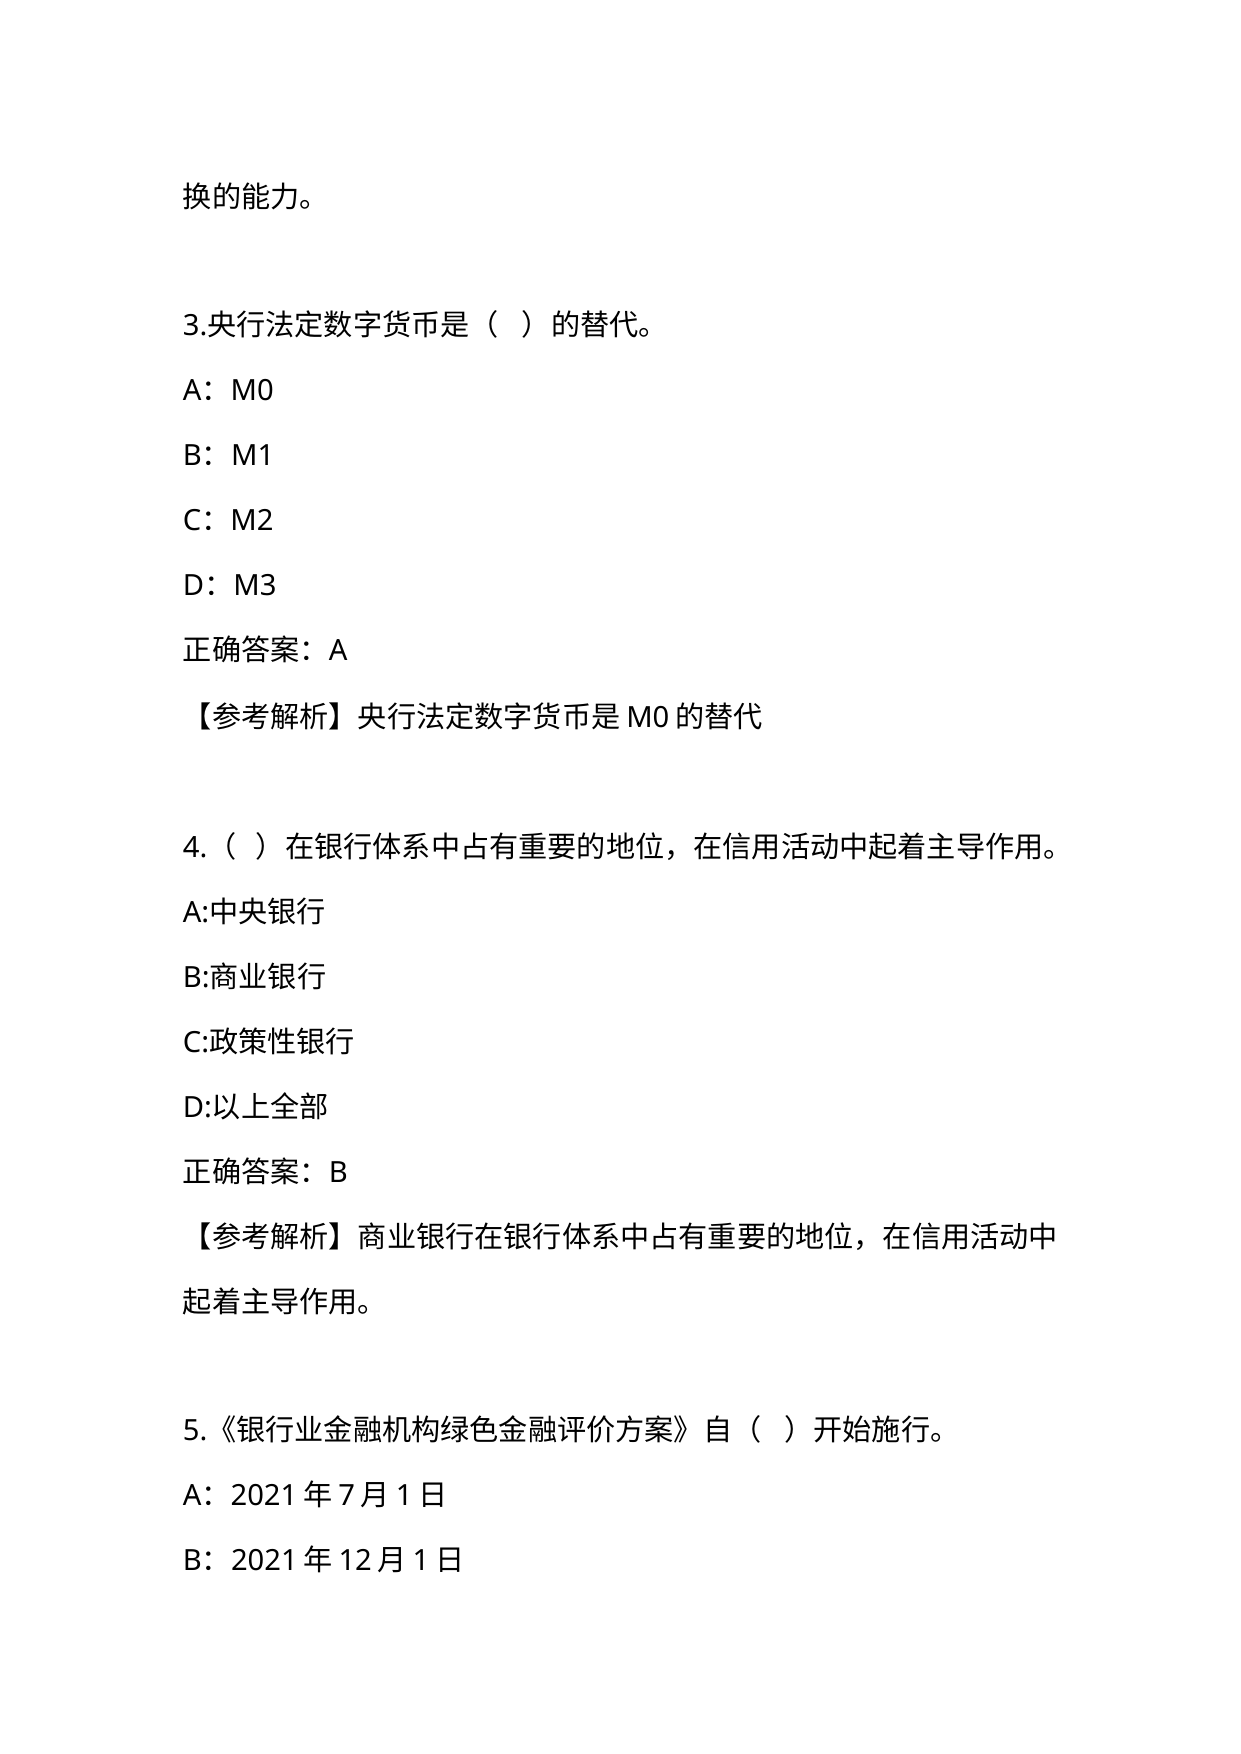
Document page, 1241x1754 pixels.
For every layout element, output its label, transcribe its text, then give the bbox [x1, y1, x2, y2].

list D：M3 [183, 552, 1058, 617]
text A:中央银行 [183, 877, 1058, 942]
text C:政策性银行 [183, 1007, 1058, 1072]
text 正确答案：B [183, 1137, 1058, 1202]
text D:以上全部 [183, 1072, 1058, 1137]
list 正确答案：A [183, 617, 1058, 682]
list B：2021年12月1日 [183, 1527, 1058, 1592]
list 3.央行法定数字货币是（ ）的替代。 [183, 292, 1058, 357]
text 4.（ ）在银行体系中占有重要的地位，在信用活动中起着主导作用。 [183, 812, 1058, 877]
text 【参考解析】商业银行在银行体系中占有重要的地位，在信用活动中起着主导作用。 [183, 1202, 1058, 1332]
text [183, 162, 1058, 227]
text B:商业银行 [183, 942, 1058, 1007]
list B：M1 [183, 422, 1058, 487]
list 5.《银行业金融机构绿色金融评价方案》自（ ）开始施行。 [183, 1397, 1058, 1462]
list A：2021年7月1日 [183, 1462, 1058, 1527]
list A：M0 [183, 357, 1058, 422]
list C：M2 [183, 487, 1058, 552]
list 【参考解析】央行法定数字货币是M0的替代 [183, 682, 1058, 747]
